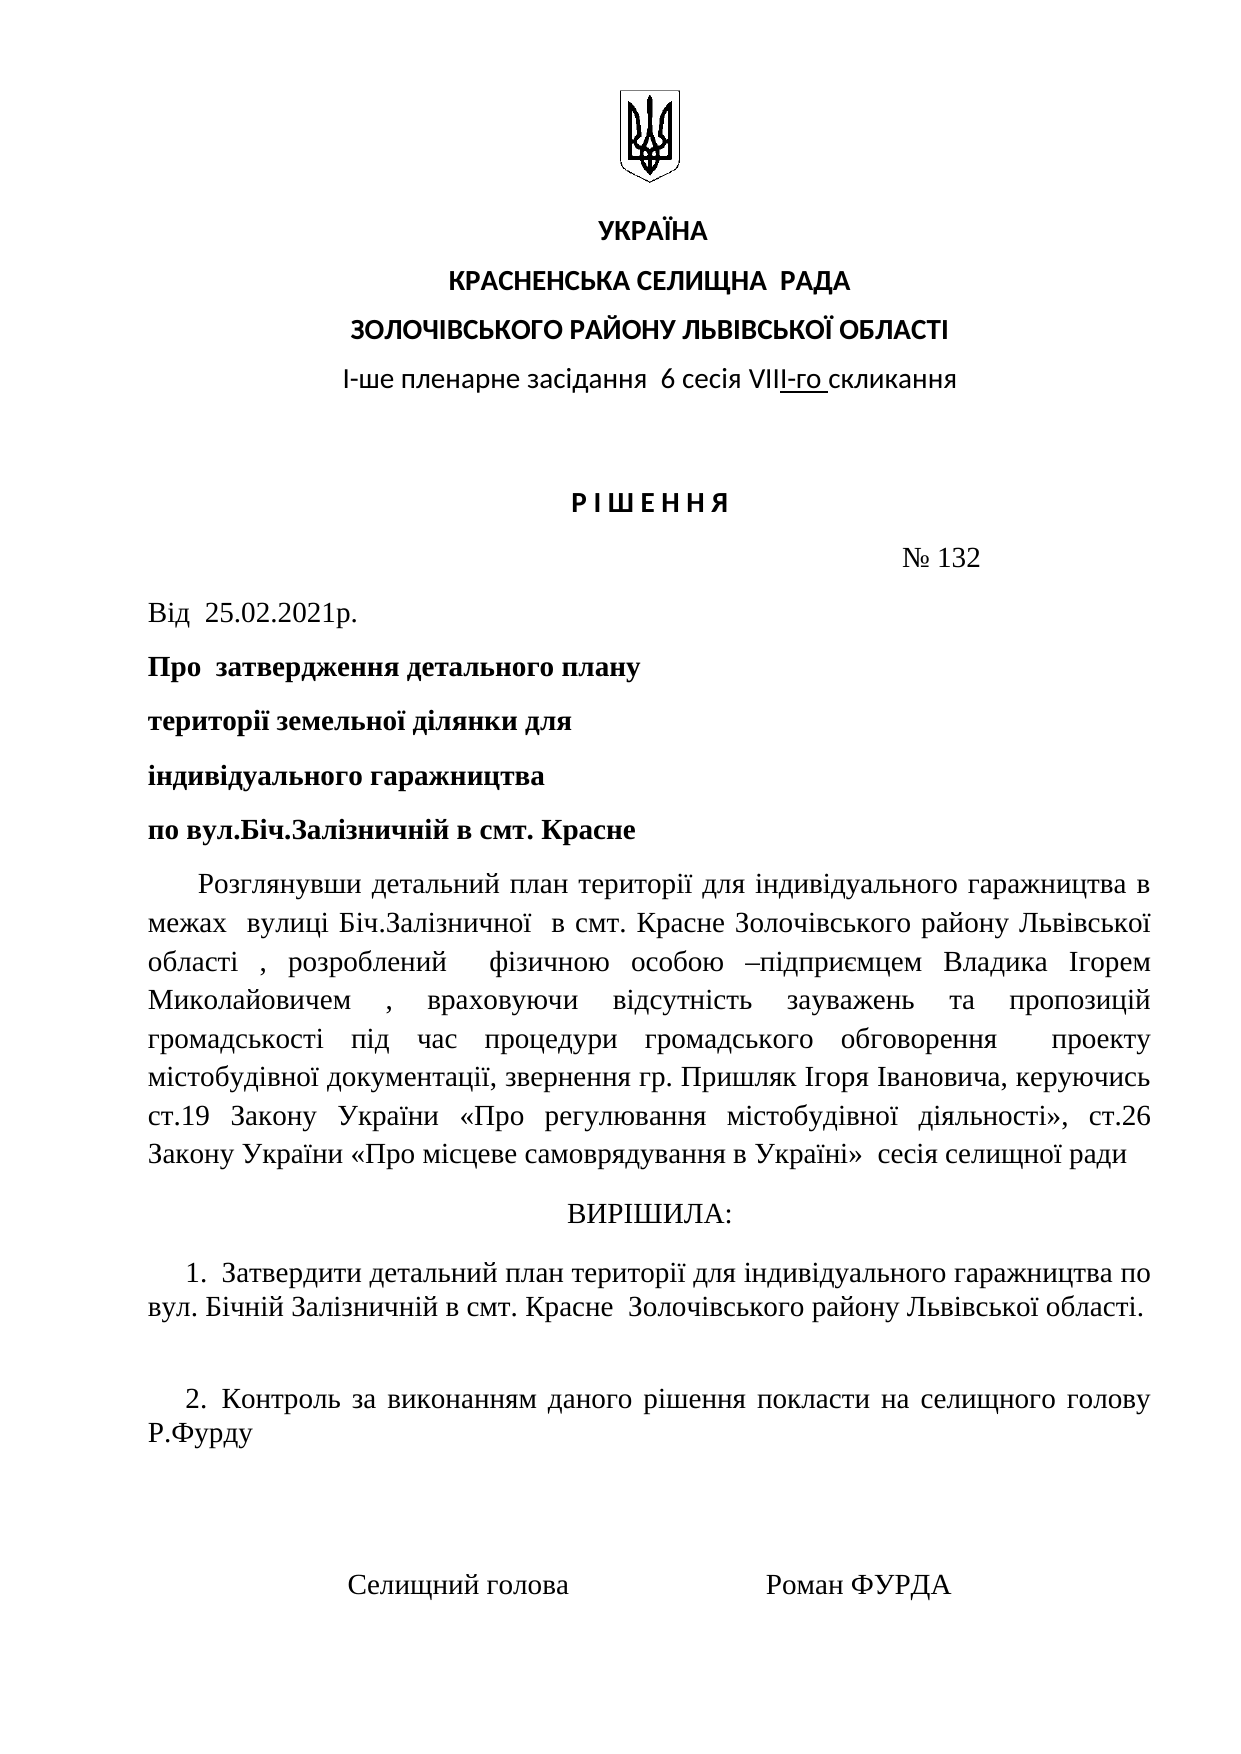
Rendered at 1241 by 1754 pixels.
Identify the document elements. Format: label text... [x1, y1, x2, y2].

text КРАСНЕНСЬКА СЕЛИЩНА РАДА [148, 262, 1152, 297]
text по вул.Біч.Залізничній в смт. Красне [148, 812, 1152, 846]
text Р І Ш Е Н Н Я [148, 484, 1152, 519]
text Про затвердження детального плану [148, 649, 1152, 683]
list Контроль за виконанням даного рішення покласти на селищного голову Р.Фурду [148, 1382, 1152, 1449]
text Україна [148, 212, 1152, 248]
text території земельної ділянки для [148, 703, 1152, 737]
text Розглянувши детальний план території для індивідуального гаражництва в межах вулиці Біч.Залізничної в смт. Красне Золочівського району Львівської області , розроблений фізичною особою –підприємцем Владика Ігорем Миколайовичем , враховуючи відсутність зауважень та пропозицій громадськості під час процедури громадського обговорення проекту містобудівної документації, звернення гр. Пришляк Ігоря Івановича, керуючись ст.19 Закону України «Про регулювання містобудівної діяльності», ст.26 Закону України «Про місцеве самоврядування в Україні» сесія селищної ради [148, 867, 1152, 1170]
picture [617, 88, 683, 188]
text ЗОЛОЧІВСЬКОГО РАЙОНУ ЛЬВІВСЬКОЇ ОБЛАСТІ [148, 311, 1152, 347]
text Селищний голова Роман ФУРДА [148, 1567, 1152, 1601]
text Від 25.02.2021р. [148, 595, 1152, 628]
text № 132 [148, 540, 1152, 574]
text індивідуального гаражництва [148, 758, 1152, 791]
text І-ше пленарне засідання 6 сесія VІІI-го скликання [148, 360, 1152, 396]
text ВИРІШИЛА: [148, 1196, 1152, 1229]
list Затвердити детальний план території для індивідуального гаражництва по вул. Бічній Залізничній в смт. Красне Золочівського району Львівської області. [148, 1255, 1152, 1322]
